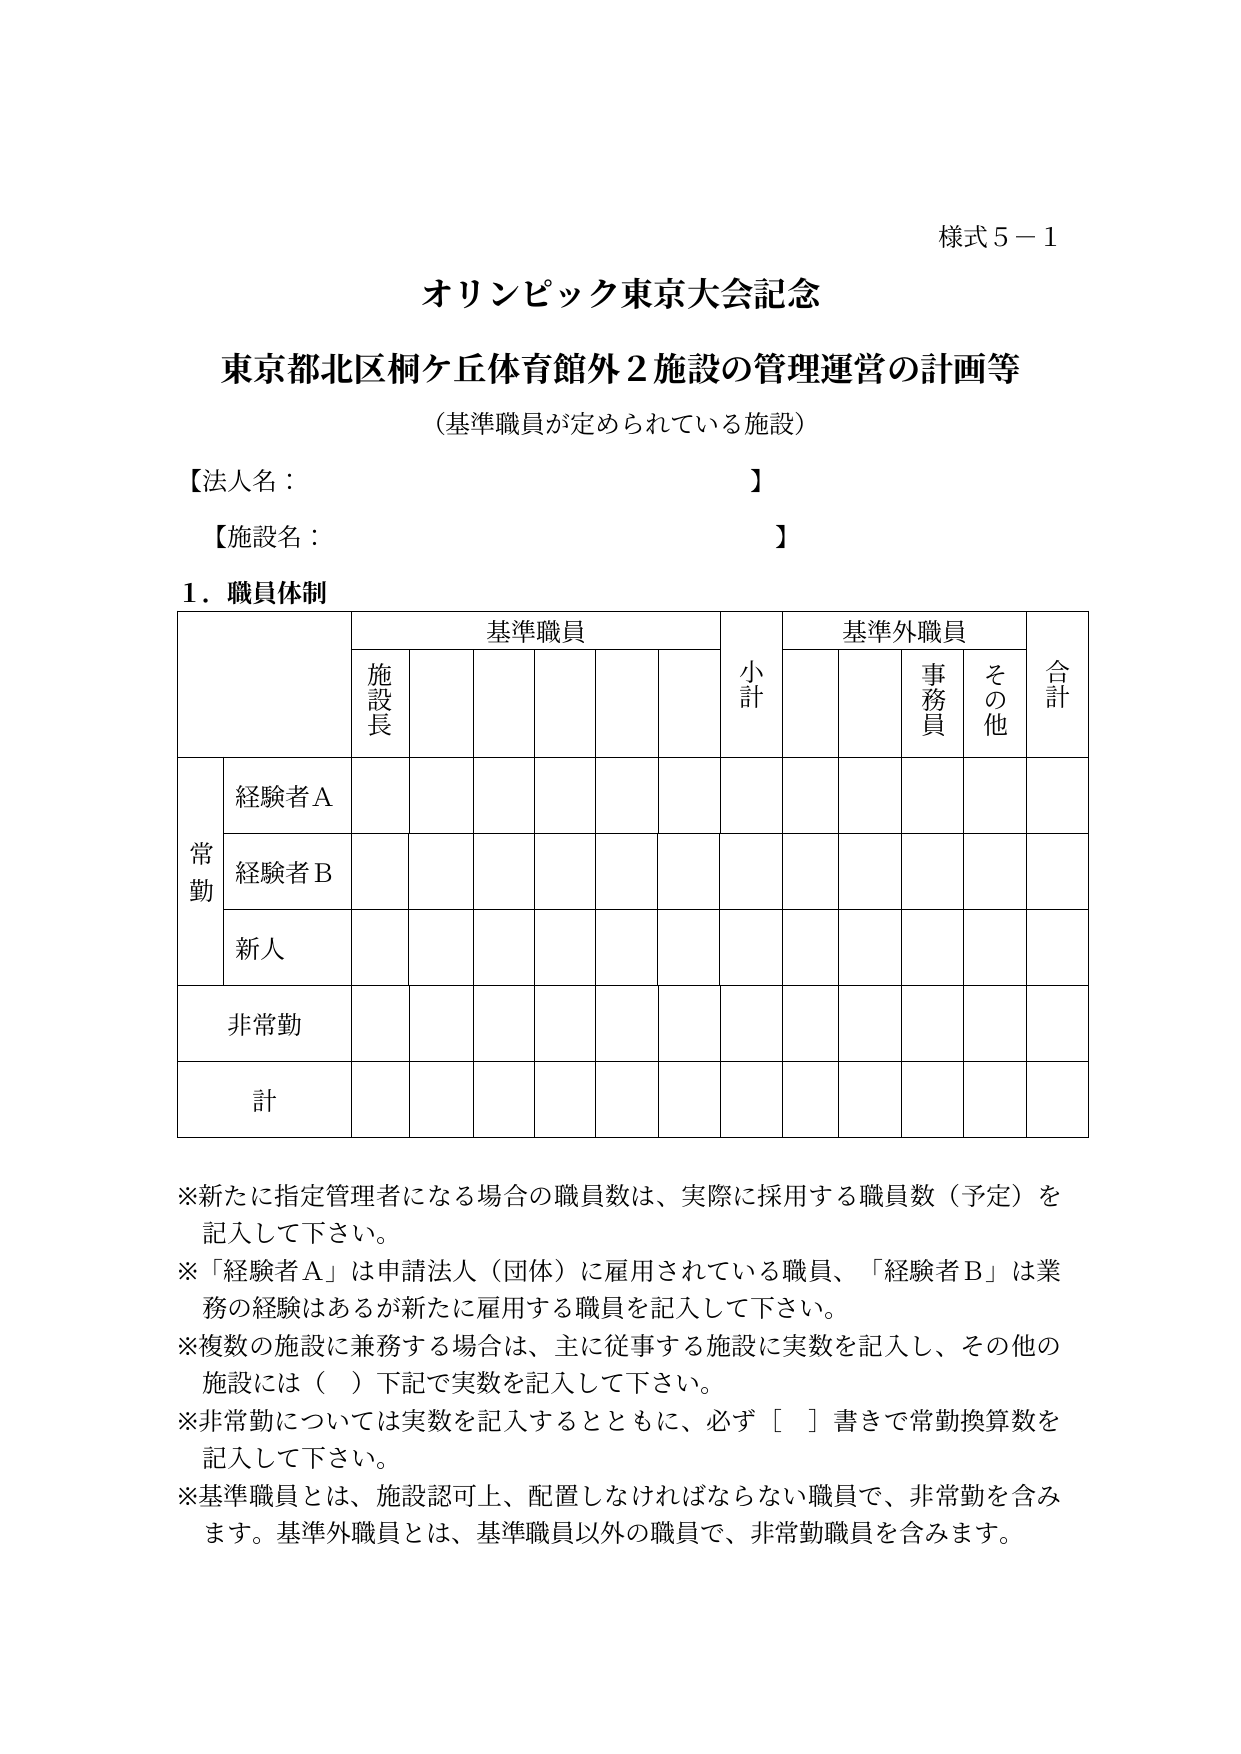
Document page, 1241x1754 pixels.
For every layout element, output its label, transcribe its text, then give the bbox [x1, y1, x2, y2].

table_cell [474, 758, 534, 833]
table_cell [783, 986, 838, 1061]
text オリンピック東京大会記念 [177, 254, 1063, 329]
table_cell [721, 986, 782, 1061]
table_cell [720, 834, 782, 909]
table_header 小計 [721, 612, 782, 757]
table_cell 経験者Ａ [224, 758, 351, 833]
table_cell [596, 910, 657, 985]
table_cell [658, 834, 719, 909]
table_cell [783, 1062, 838, 1137]
table_header [178, 612, 351, 757]
text ※複数の施設に兼務する場合は、主に従事する施設に実数を記入し、その他の施設には（ ）下記で実数を記入して下さい。 [177, 1325, 1063, 1400]
table_cell 非常勤 [178, 986, 351, 1061]
table_header 基準外職員 [783, 612, 1026, 649]
table_header 基準職員 [352, 612, 720, 649]
table_cell [902, 1062, 963, 1137]
text ※新たに指定管理者になる場合の職員数は、実際に採用する職員数（予定）を記入して下さい。 [177, 1175, 1063, 1250]
table_cell [474, 986, 534, 1061]
table_cell [410, 650, 473, 757]
table_cell [964, 1062, 1026, 1137]
table_cell [409, 910, 473, 985]
table_cell [535, 758, 595, 833]
table_cell [658, 910, 719, 985]
table_cell [474, 650, 534, 757]
table_cell [352, 1062, 409, 1137]
table_cell [1027, 910, 1088, 985]
table_cell [352, 910, 408, 985]
table_cell [1027, 758, 1088, 833]
table_cell [474, 1062, 534, 1137]
table_cell [1027, 1062, 1088, 1137]
table_cell [720, 910, 782, 985]
text ※非常勤については実数を記入するとともに、必ず［ ］書きで常勤換算数を記入して下さい。 [177, 1400, 1063, 1475]
table_cell [535, 986, 595, 1061]
table_cell [839, 758, 901, 833]
table_cell 経験者Ｂ [224, 834, 351, 909]
table_cell [535, 834, 595, 909]
table_cell [596, 834, 657, 909]
text 【法人名： 】 [177, 461, 1063, 498]
table_cell [352, 986, 409, 1061]
table_cell [410, 1062, 473, 1137]
table_cell [721, 1062, 782, 1137]
text ※「経験者Ａ」は申請法人（団体）に雇用されている職員、「経験者Ｂ」は業務の経験はあるが新たに雇用する職員を記入して下さい。 [177, 1250, 1063, 1325]
table_cell [783, 834, 838, 909]
table_cell [902, 758, 963, 833]
table_cell [839, 1062, 901, 1137]
table_cell 新人 [224, 910, 351, 985]
table_cell [964, 758, 1026, 833]
table_cell [535, 650, 595, 757]
table_cell [839, 986, 901, 1061]
text 【施設名： 】 [202, 517, 1063, 554]
table_cell [474, 834, 534, 909]
table_cell [659, 986, 720, 1061]
table_cell [839, 910, 901, 985]
table_header 合計 [1027, 612, 1088, 757]
table_cell [902, 986, 963, 1061]
table_cell 施設長 [352, 650, 409, 757]
table_cell [535, 910, 595, 985]
table_cell [474, 910, 534, 985]
table_cell 事務員 [902, 650, 963, 757]
table_cell [596, 758, 658, 833]
table_cell 常勤 [178, 758, 223, 985]
table_cell [352, 834, 408, 909]
table_cell [596, 1062, 658, 1137]
table_cell [410, 986, 473, 1061]
table_cell その他 [964, 650, 1026, 757]
table_cell [783, 650, 838, 757]
table_cell [902, 834, 963, 909]
text （基準職員が定められている施設） [177, 404, 1063, 442]
table_cell [902, 910, 963, 985]
table_cell [783, 910, 838, 985]
text ※基準職員とは、施設認可上、配置しなければならない職員で、非常勤を含みます。基準外職員とは、基準職員以外の職員で、非常勤職員を含みます。 [177, 1475, 1063, 1550]
table_cell [964, 910, 1026, 985]
table_cell [659, 1062, 720, 1137]
text 様式５－１ [177, 217, 1063, 254]
table_cell [352, 758, 409, 833]
table_cell [409, 834, 473, 909]
table_cell [964, 986, 1026, 1061]
table_cell [596, 986, 658, 1061]
table_cell [659, 758, 720, 833]
table_cell [410, 758, 473, 833]
text 東京都北区桐ケ丘体育館外２施設の管理運営の計画等 [177, 329, 1063, 404]
table_cell [1027, 986, 1088, 1061]
table_cell [721, 758, 782, 833]
table_cell [964, 834, 1026, 909]
table_cell [596, 650, 658, 757]
table_cell [783, 758, 838, 833]
text １．職員体制 [177, 573, 1063, 611]
table_cell [839, 834, 901, 909]
table_cell [839, 650, 901, 757]
table_cell [1027, 834, 1088, 909]
table_cell [535, 1062, 595, 1137]
table_cell 計 [178, 1062, 351, 1137]
table_cell [659, 650, 720, 757]
